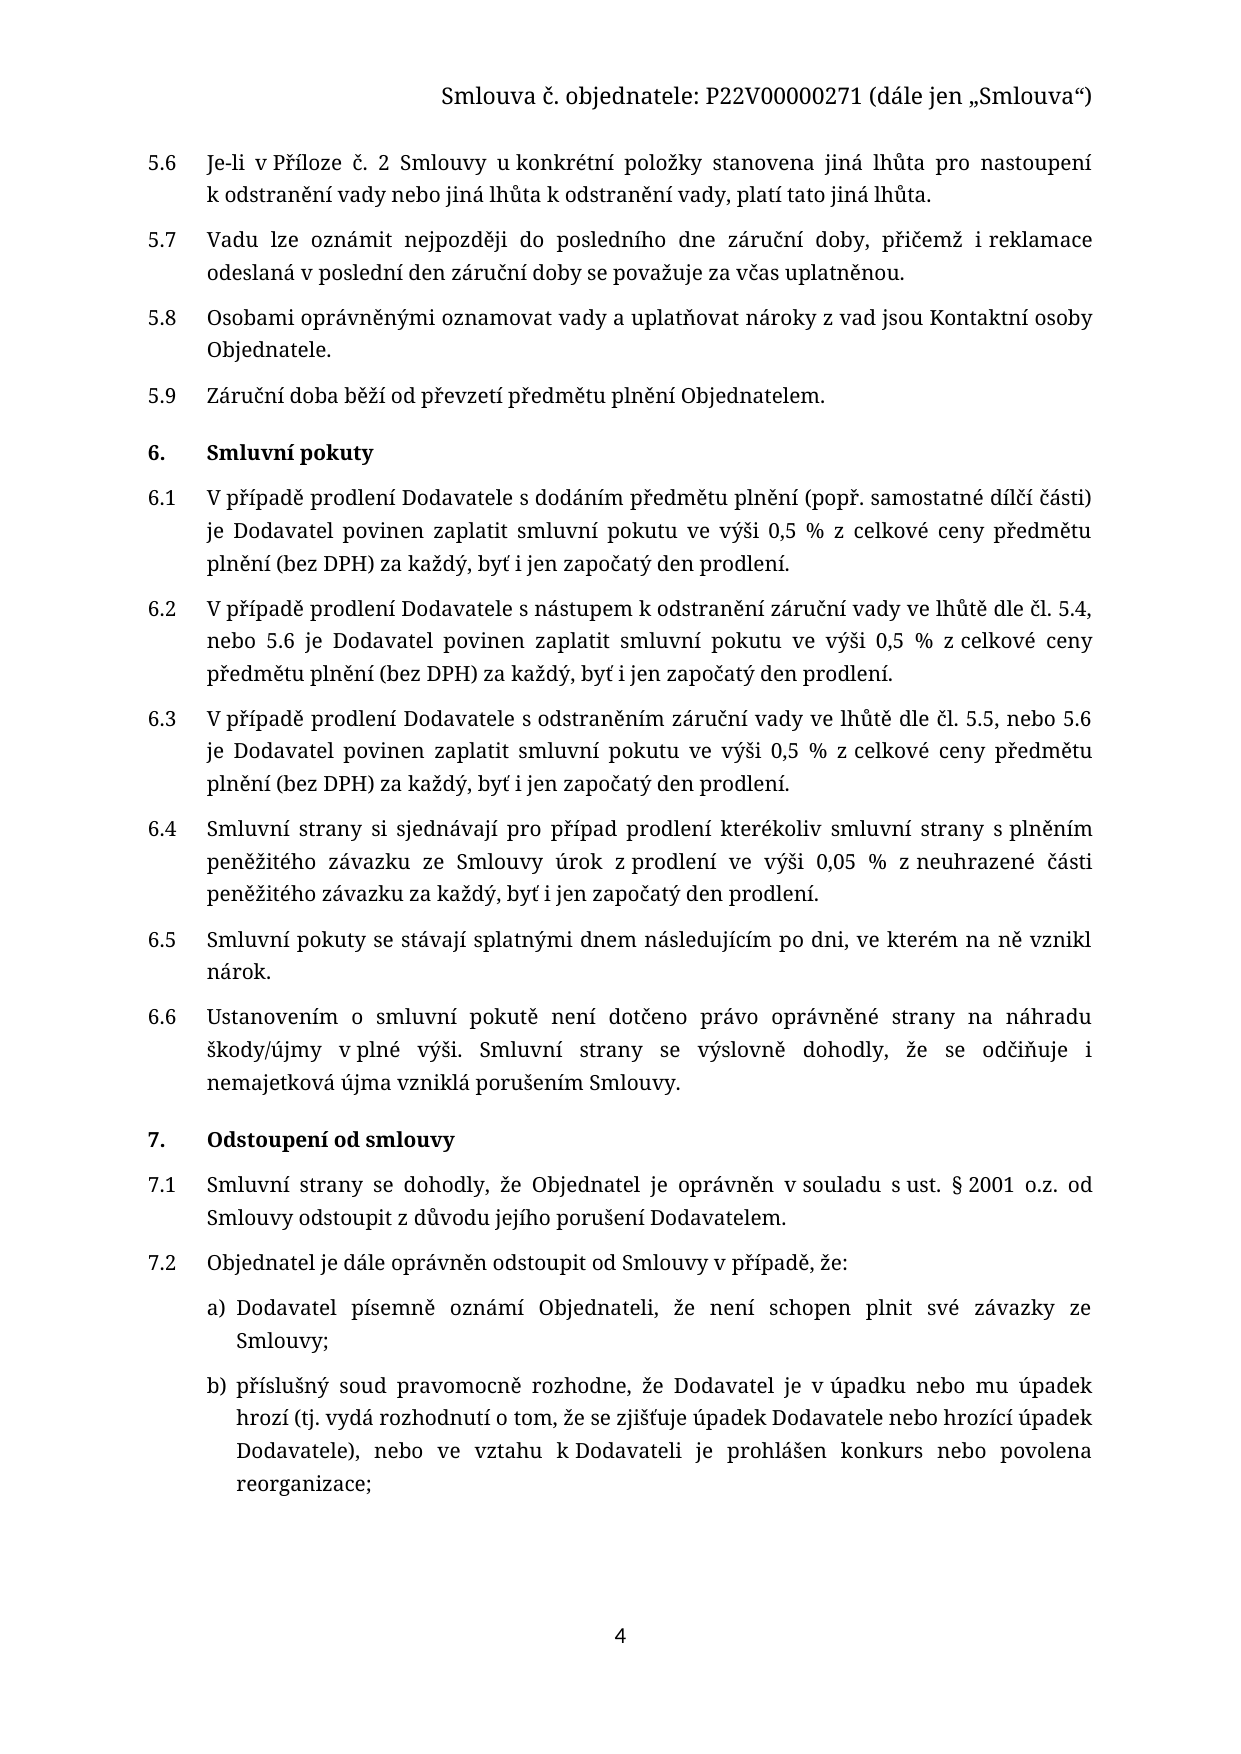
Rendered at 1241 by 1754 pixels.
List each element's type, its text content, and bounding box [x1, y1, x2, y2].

list Smluvní pokuty [148, 438, 1093, 467]
list Osobami oprávněnými oznamovat vady a uplatňovat nároky z vad jsou Kontaktní osoby Objednatele. [148, 303, 1093, 364]
list V případě prodlení Dodavatele s dodáním předmětu plnění (popř. samostatné dílčí části) je Dodavatel povinen zaplatit smluvní pokutu ve výši 0,5 % z celkové ceny předmětu plnění (bez DPH) za každý, byť i jen započatý den prodlení. [148, 483, 1093, 577]
list Dodavatel písemně oznámí Objednateli, že není schopen plnit své závazky ze Smlouvy; [207, 1293, 1093, 1354]
list Objednatel je dále oprávněn odstoupit od Smlouvy v případě, že: [148, 1248, 1093, 1276]
list Je-li v Příloze č. 2 Smlouvy u konkrétní položky stanovena jiná lhůta pro nastoupení k odstranění vady nebo jiná lhůta k odstranění vady, platí tato jiná lhůta. [148, 148, 1093, 209]
list Záruční doba běží od převzetí předmětu plnění Objednatelem. [148, 381, 1093, 409]
list Smluvní pokuty se stávají splatnými dnem následujícím po dni, ve kterém na ně vznikl nárok. [148, 925, 1093, 986]
list Vadu lze oznámit nejpozději do posledního dne záruční doby, přičemž i reklamace odeslaná v poslední den záruční doby se považuje za včas uplatněnou. [148, 225, 1093, 286]
list Odstoupení od smlouvy [148, 1125, 1093, 1154]
list příslušný soud pravomocně rozhodne, že Dodavatel je v úpadku nebo mu úpadek hrozí (tj. vydá rozhodnutí o tom, že se zjišťuje úpadek Dodavatele nebo hrozící úpadek Dodavatele), nebo ve vztahu k Dodavateli je prohlášen konkurs nebo povolena reorganizace; [207, 1371, 1093, 1497]
list Smluvní strany si sjednávají pro případ prodlení kterékoliv smluvní strany s plněním peněžitého závazku ze Smlouvy úrok z prodlení ve výši 0,05 % z neuhrazené části peněžitého závazku za každý, byť i jen započatý den prodlení. [148, 814, 1093, 908]
list Smluvní strany se dohodly, že Objednatel je oprávněn v souladu s ust. § 2001 o.z. od Smlouvy odstoupit z důvodu jejího porušení Dodavatelem. [148, 1170, 1093, 1231]
list V případě prodlení Dodavatele s odstraněním záruční vady ve lhůtě dle čl. 5.5, nebo 5.6 je Dodavatel povinen zaplatit smluvní pokutu ve výši 0,5 % z celkové ceny předmětu plnění (bez DPH) za každý, byť i jen započatý den prodlení. [148, 704, 1093, 798]
list V případě prodlení Dodavatele s nástupem k odstranění záruční vady ve lhůtě dle čl. 5.4, nebo 5.6 je Dodavatel povinen zaplatit smluvní pokutu ve výši 0,5 % z celkové ceny předmětu plnění (bez DPH) za každý, byť i jen započatý den prodlení. [148, 594, 1093, 687]
list Ustanovením o smluvní pokutě není dotčeno právo oprávněné strany na náhradu škody/újmy v plné výši. Smluvní strany se výslovně dohodly, že se odčiňuje i nemajetková újma vzniklá porušením Smlouvy. [148, 1002, 1093, 1096]
